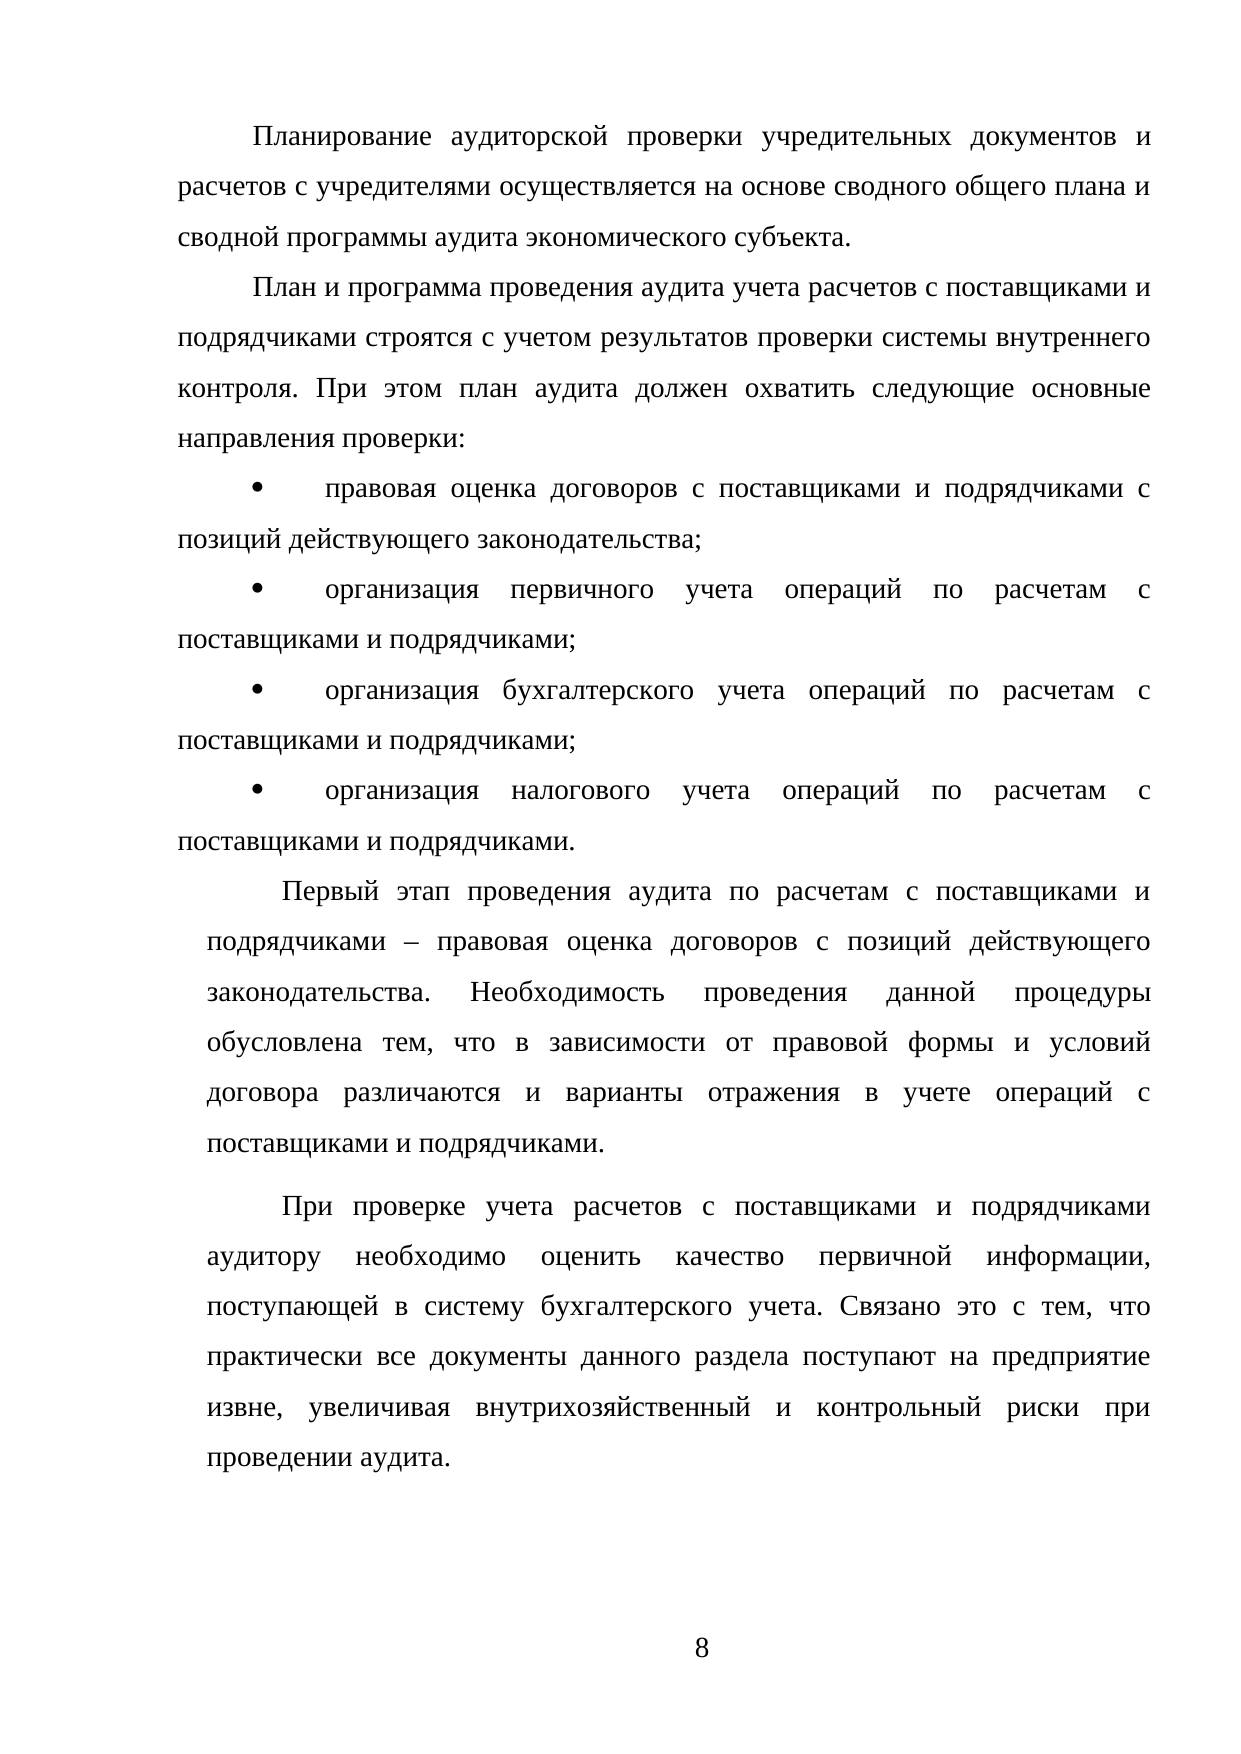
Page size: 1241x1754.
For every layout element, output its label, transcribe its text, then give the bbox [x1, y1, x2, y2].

text Планирование аудиторской проверки учредительных документов и расчетов с учредителями осуществляется на основе сводного общего плана и сводной программы аудита экономического субъекта. [177, 118, 1152, 252]
list организация бухгалтерского учета операций по расчетам с поставщиками и подрядчиками; [177, 672, 1152, 756]
text При проверке учета расчетов с поставщиками и подрядчиками аудитору необходимо оценить качество первичной информации, поступающей в систему бухгалтерского учета. Связано это с тем, что практически все документы данного раздела поступают на предприятие извне, увеличивая внутрихозяйственный и контрольный риски при проведении аудита. [207, 1188, 1152, 1473]
list правовая оценка договоров с поставщиками и подрядчиками с позиций действующего законодательства; [177, 470, 1152, 554]
list организация налогового учета операций по расчетам с поставщиками и подрядчиками. [177, 772, 1152, 856]
list организация первичного учета операций по расчетам с поставщиками и подрядчиками; [177, 571, 1152, 655]
text Первый этап проведения аудита по расчетам с поставщиками и подрядчиками – правовая оценка договоров с позиций действующего законодательства. Необходимость проведения данной процедуры обусловлена тем, что в зависимости от правовой формы и условий договора различаются и варианты отражения в учете операций с поставщиками и подрядчиками. [207, 873, 1152, 1158]
text План и программа проведения аудита учета расчетов с поставщиками и подрядчиками строятся с учетом результатов проверки системы внутреннего контроля. При этом план аудита должен охватить следующие основные направления проверки: [177, 269, 1152, 453]
